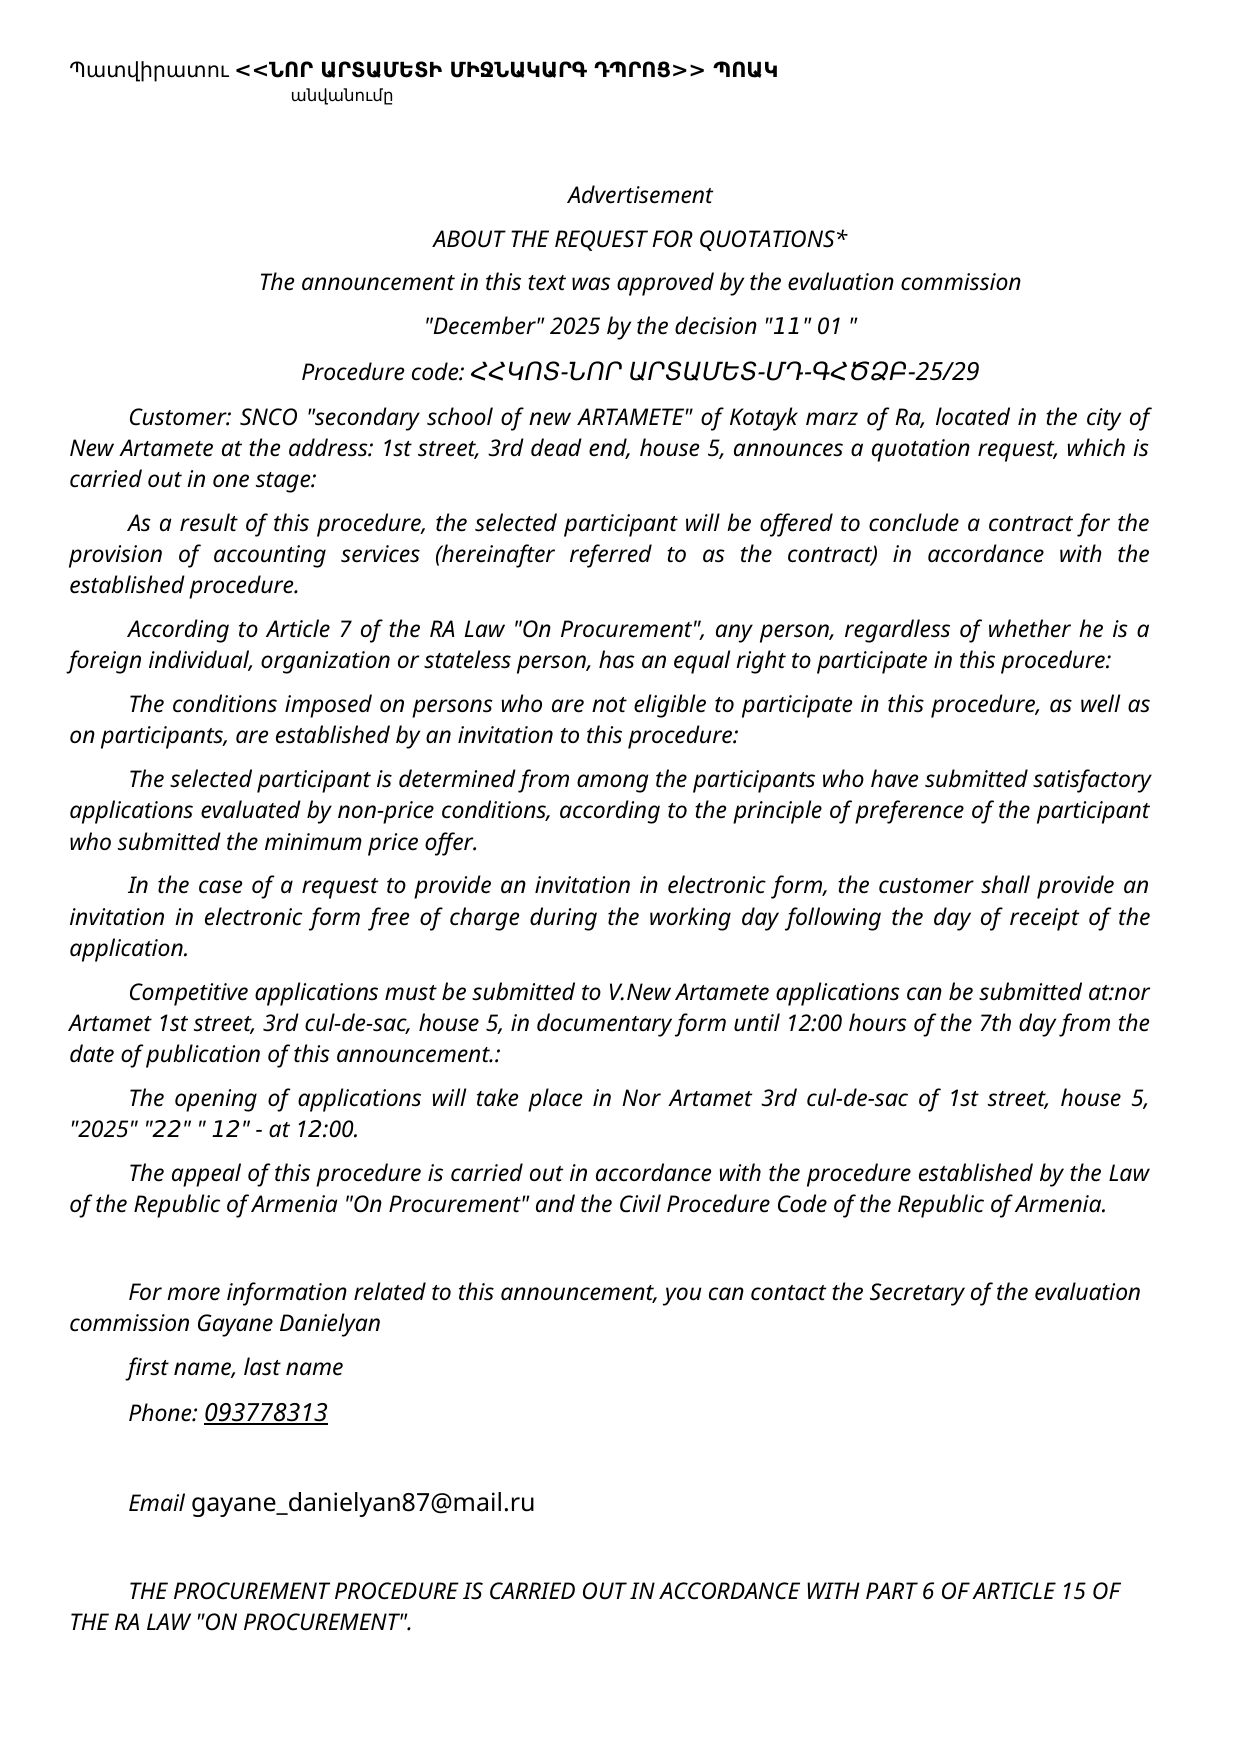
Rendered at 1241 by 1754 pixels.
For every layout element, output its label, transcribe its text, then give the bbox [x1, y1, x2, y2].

text "December" 2025 by the decision "11" 01 " [69, 310, 1152, 341]
text ABOUT THE REQUEST FOR QUOTATIONS* [69, 223, 1152, 254]
text Advertisement [69, 179, 1152, 210]
text As a result of this procedure, the selected participant will be offered to conclude a contract for the provision of accounting services (hereinafter referred to as the contract) in accordance with the established procedure. [69, 507, 1152, 600]
text The selected participant is determined from among the participants who have submitted satisfactory applications evaluated by non-price conditions, according to the principle of preference of the participant who submitted the minimum price offer. [69, 763, 1152, 857]
text first name, last name [69, 1350, 1152, 1382]
text In the case of a request to provide an invitation in electronic form, the customer shall provide an invitation in electronic form free of charge during the working day following the day of receipt of the application. [69, 869, 1152, 963]
text The announcement in this text was approved by the evaluation commission [69, 266, 1152, 298]
text Procedure code: ՀՀԿՈՏ-ՆՈՐ ԱՐՏԱՄԵՏ-ՄԴ-ԳՀԾՁԲ-25/29 [69, 354, 1152, 388]
text The appeal of this procedure is carried out in accordance with the procedure established by the Law of the Republic of Armenia "On Procurement" and the Civil Procedure Code of the Republic of Armenia. [69, 1157, 1152, 1219]
text For more information related to this announcement, you can contact the Secretary of the evaluation commission Gayane Danielyan [69, 1275, 1152, 1338]
text Phone: 093778313 [69, 1394, 1152, 1428]
text According to Article 7 of the RA Law "On Procurement", any person, regardless of whether he is a foreign individual, organization or stateless person, has an equal right to participate in this procedure: [69, 613, 1152, 675]
text THE PROCUREMENT PROCEDURE IS CARRIED OUT IN ACCORDANCE WITH PART 6 OF ARTICLE 15 OF THE RA LAW "ON PROCUREMENT". [69, 1575, 1152, 1637]
text Պատվիրատու <<ՆՈՐ ԱՐՏԱՄԵՏԻ ՄԻՋՆԱԿԱՐԳ ԴՊՐՈՑ>> ՊՈԱԿ [69, 56, 1152, 84]
text The conditions imposed on persons who are not eligible to participate in this procedure, as well as on participants, are established by an invitation to this procedure: [69, 688, 1152, 750]
text Customer: SNCO "secondary school of new ARTAMETE" of Kotayk marz of Ra, located in the city of New Artamete at the address: 1st street, 3rd dead end, house 5, announces a quotation request, which is carried out in one stage: [69, 400, 1152, 494]
text The opening of applications will take place in Nor Artamet 3rd cul-de-sac of 1st street, house 5, "2025" "22" " 12" - at 12:00. [69, 1082, 1152, 1144]
text Competitive applications must be submitted to V.New Artamete applications can be submitted at:nor Artamet 1st street, 3rd cul-de-sac, house 5, in documentary form until 12:00 hours of the 7th day from the date of publication of this announcement.: [69, 975, 1152, 1069]
text անվանումը [69, 84, 1152, 107]
text Email gayane_danielyan87@mail.ru [69, 1484, 1152, 1518]
